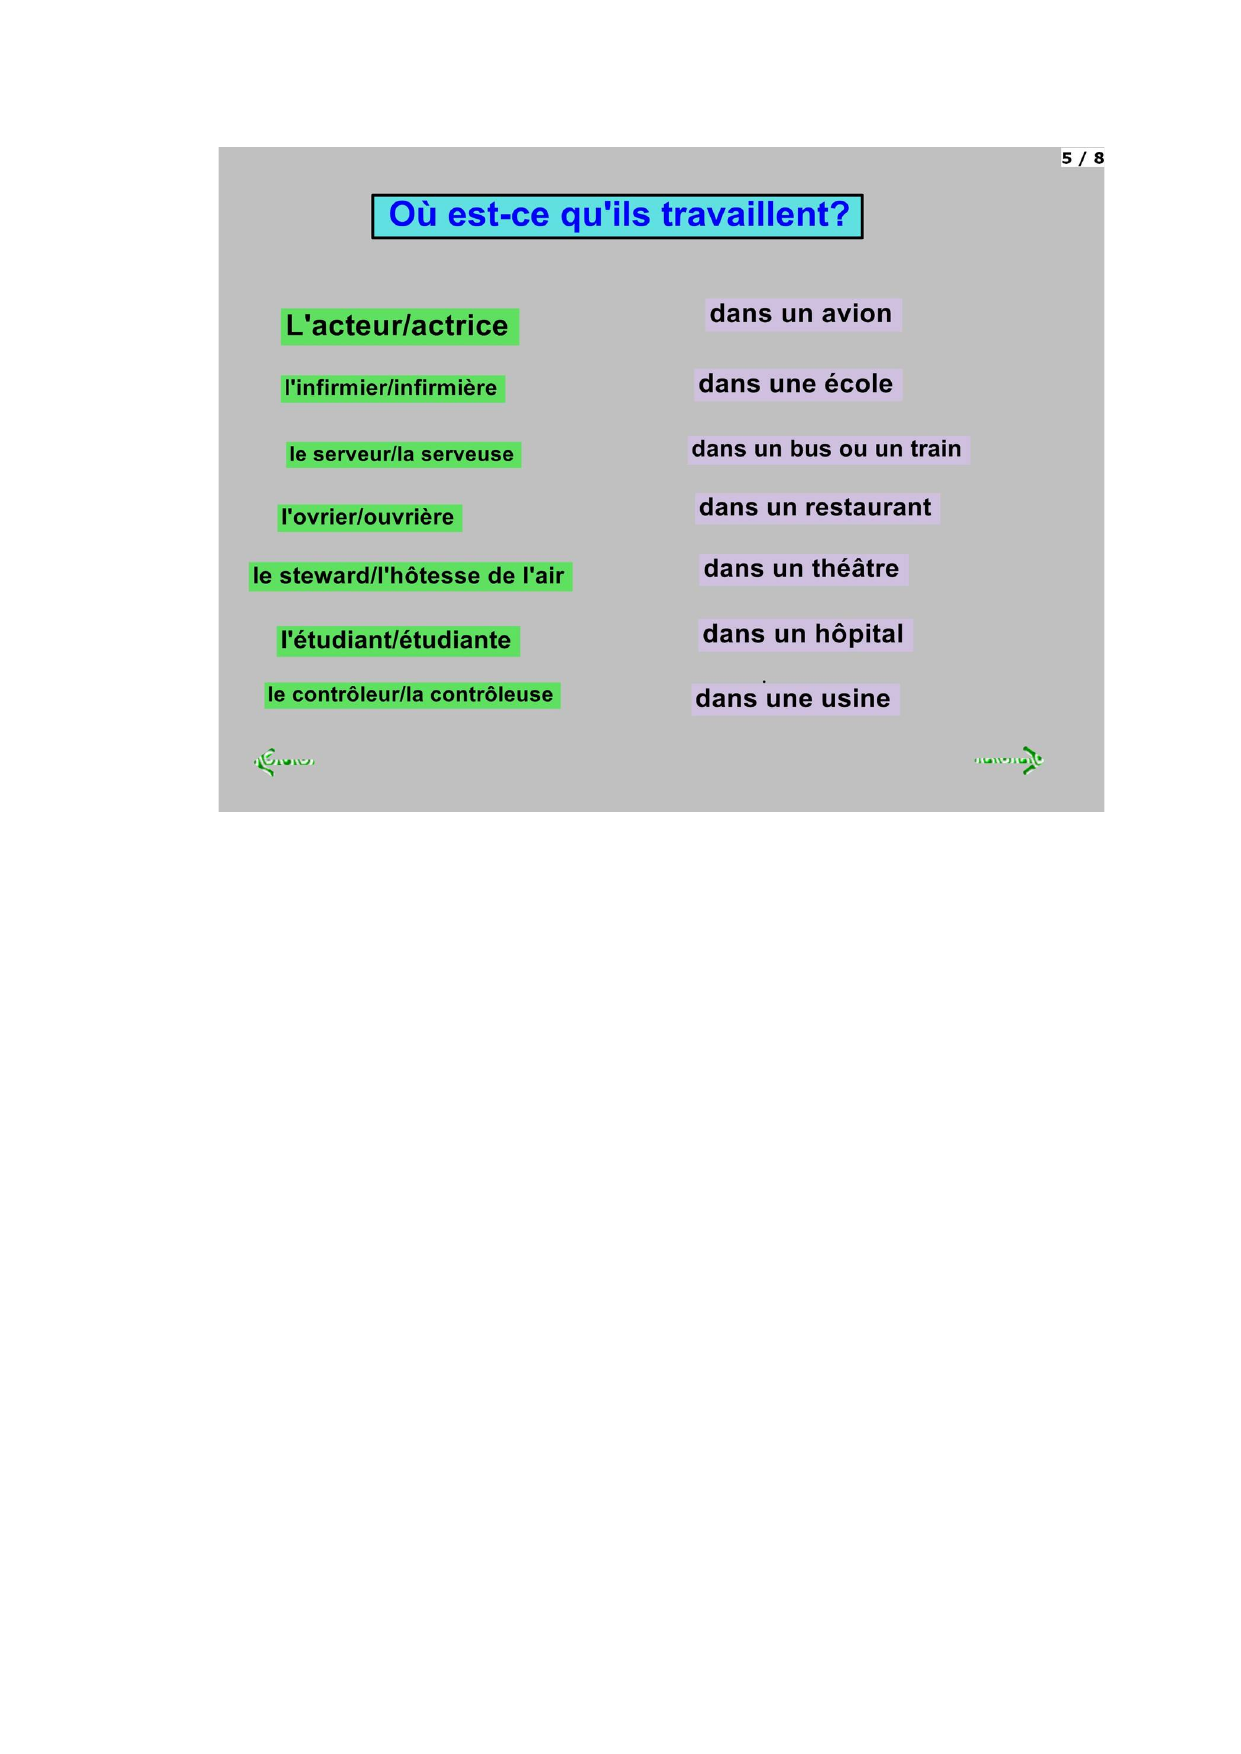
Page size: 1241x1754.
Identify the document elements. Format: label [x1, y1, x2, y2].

picture [218, 147, 1105, 812]
